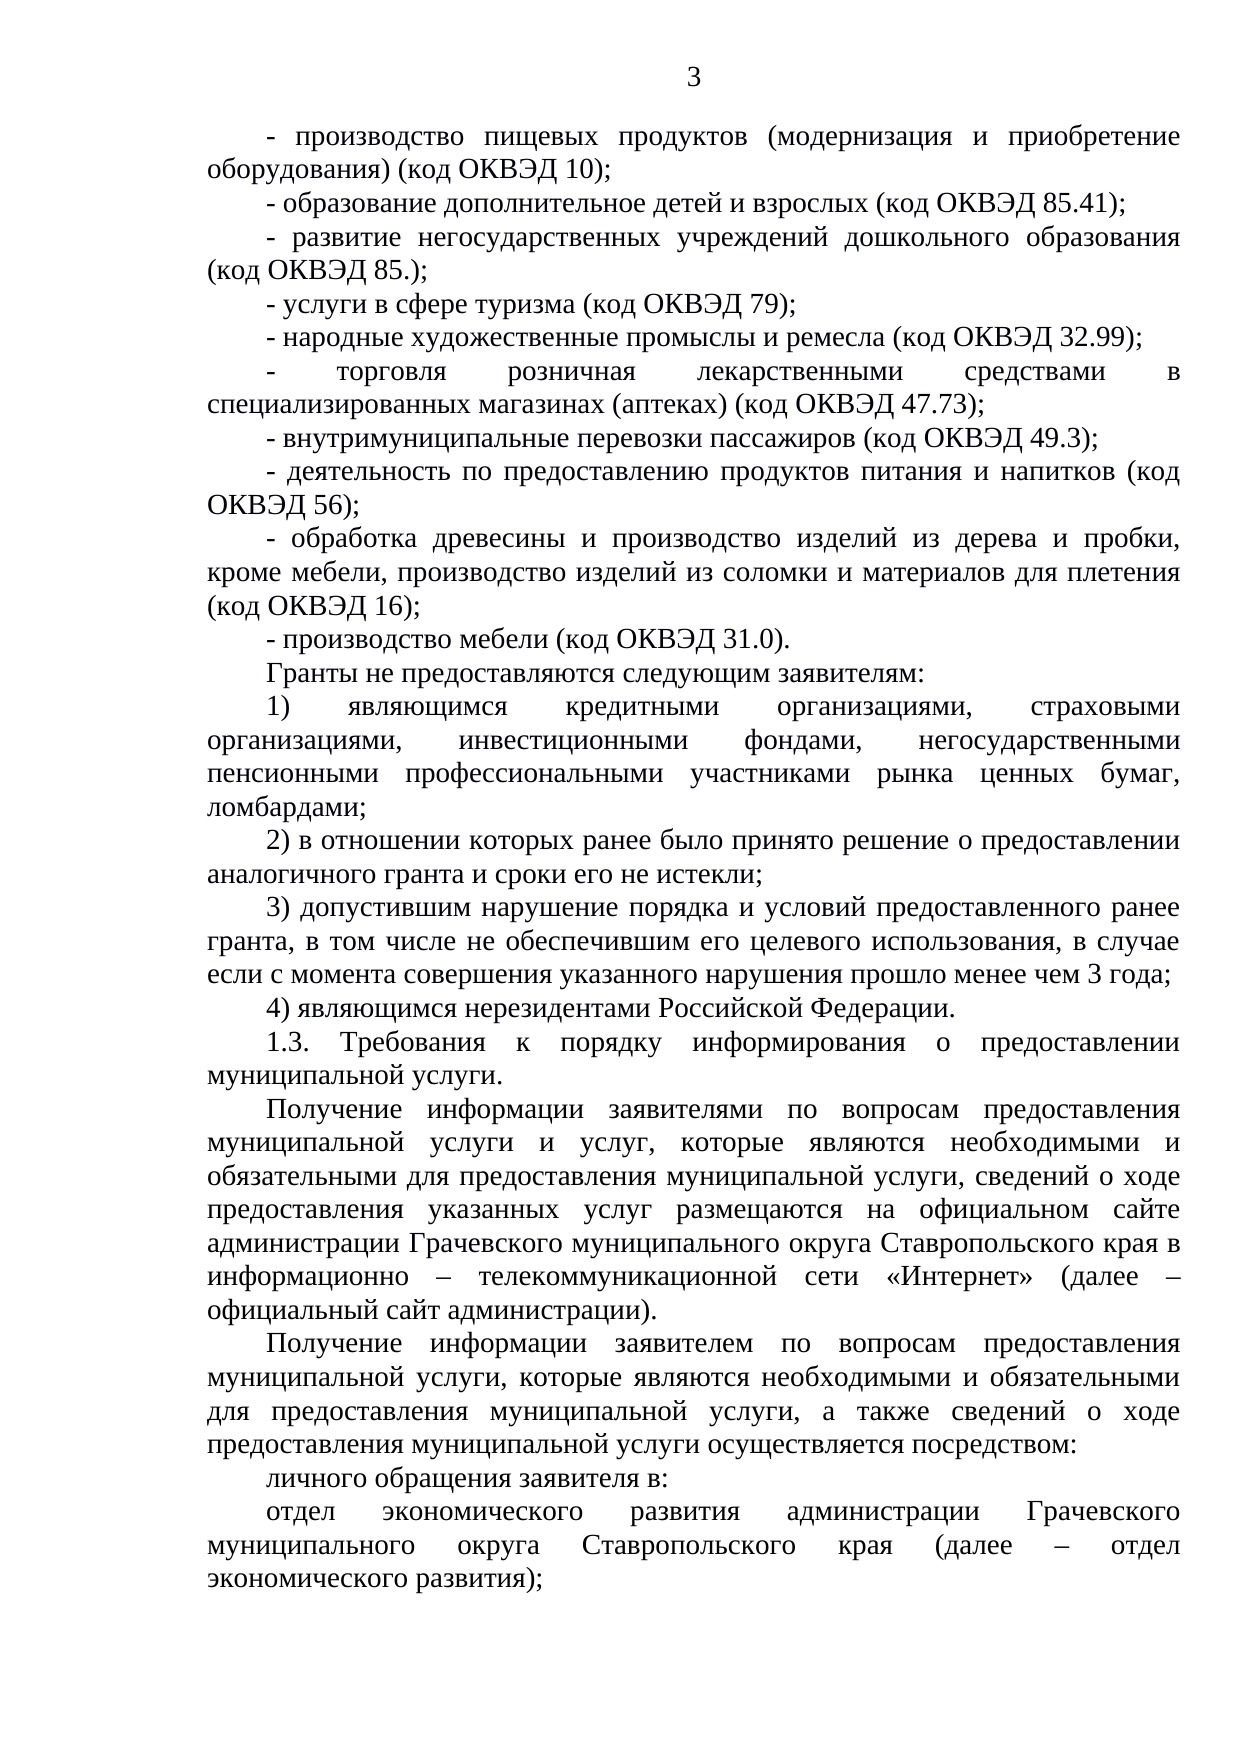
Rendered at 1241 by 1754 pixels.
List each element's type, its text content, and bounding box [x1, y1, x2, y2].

text - производство пищевых продуктов (модернизация и приобретение оборудования) (код ОКВЭД 10); [207, 118, 1181, 185]
text отдел экономического развития администрации Грачевского муниципального округа Ставропольского края (далее – отдел экономического развития); [207, 1493, 1181, 1594]
text - торговля розничная лекарственными средствами в специализированных магазинах (аптеках) (код ОКВЭД 47.73); [207, 353, 1181, 420]
text Гранты не предоставляются следующим заявителям: [207, 655, 1181, 688]
text - деятельность по предоставлению продуктов питания и напитков (код ОКВЭД 56); [207, 453, 1181, 521]
text 2) в отношении которых ранее было принято решение о предоставлении аналогичного гранта и сроки его не истекли; [207, 822, 1181, 889]
text 1.3. Требования к порядку информирования о предоставлении муниципальной услуги. [207, 1024, 1181, 1091]
text 4) являющимся нерезидентами Российской Федерации. [207, 990, 1181, 1024]
text Получение информации заявителями по вопросам предоставления муниципальной услуги и услуг, которые являются необходимыми и обязательными для предоставления муниципальной услуги, сведений о ходе предоставления указанных услуг размещаются на официальном сайте администрации Грачевского муниципального округа Ставропольского края в информационно – телекоммуникационной сети «Интернет» (далее – официальный сайт администрации). [207, 1091, 1181, 1326]
text - народные художественные промыслы и ремесла (код ОКВЭД 32.99); [207, 319, 1181, 353]
text личного обращения заявителя в: [207, 1460, 1181, 1493]
text - производство мебели (код ОКВЭД 31.0). [207, 621, 1181, 655]
text - развитие негосударственных учреждений дошкольного образования (код ОКВЭД 85.); [207, 219, 1181, 286]
text 1) являющимся кредитными организациями, страховыми организациями, инвестиционными фондами, негосударственными пенсионными профессиональными участниками рынка ценных бумаг, ломбардами; [207, 688, 1181, 822]
text Получение информации заявителем по вопросам предоставления муниципальной услуги, которые являются необходимыми и обязательными для предоставления муниципальной услуги, а также сведений о ходе предоставления муниципальной услуги осуществляется посредством: [207, 1326, 1181, 1460]
text - образование дополнительное детей и взрослых (код ОКВЭД 85.41); [207, 185, 1181, 219]
text - услуги в сфере туризма (код ОКВЭД 79); [207, 286, 1181, 319]
text - внутримуниципальные перевозки пассажиров (код ОКВЭД 49.3); [207, 420, 1181, 453]
text 3) допустившим нарушение порядка и условий предоставленного ранее гранта, в том числе не обеспечившим его целевого использования, в случае если с момента совершения указанного нарушения прошло менее чем 3 года; [207, 889, 1181, 990]
text - обработка древесины и производство изделий из дерева и пробки, кроме мебели, производство изделий из соломки и материалов для плетения (код ОКВЭД 16); [207, 521, 1181, 621]
